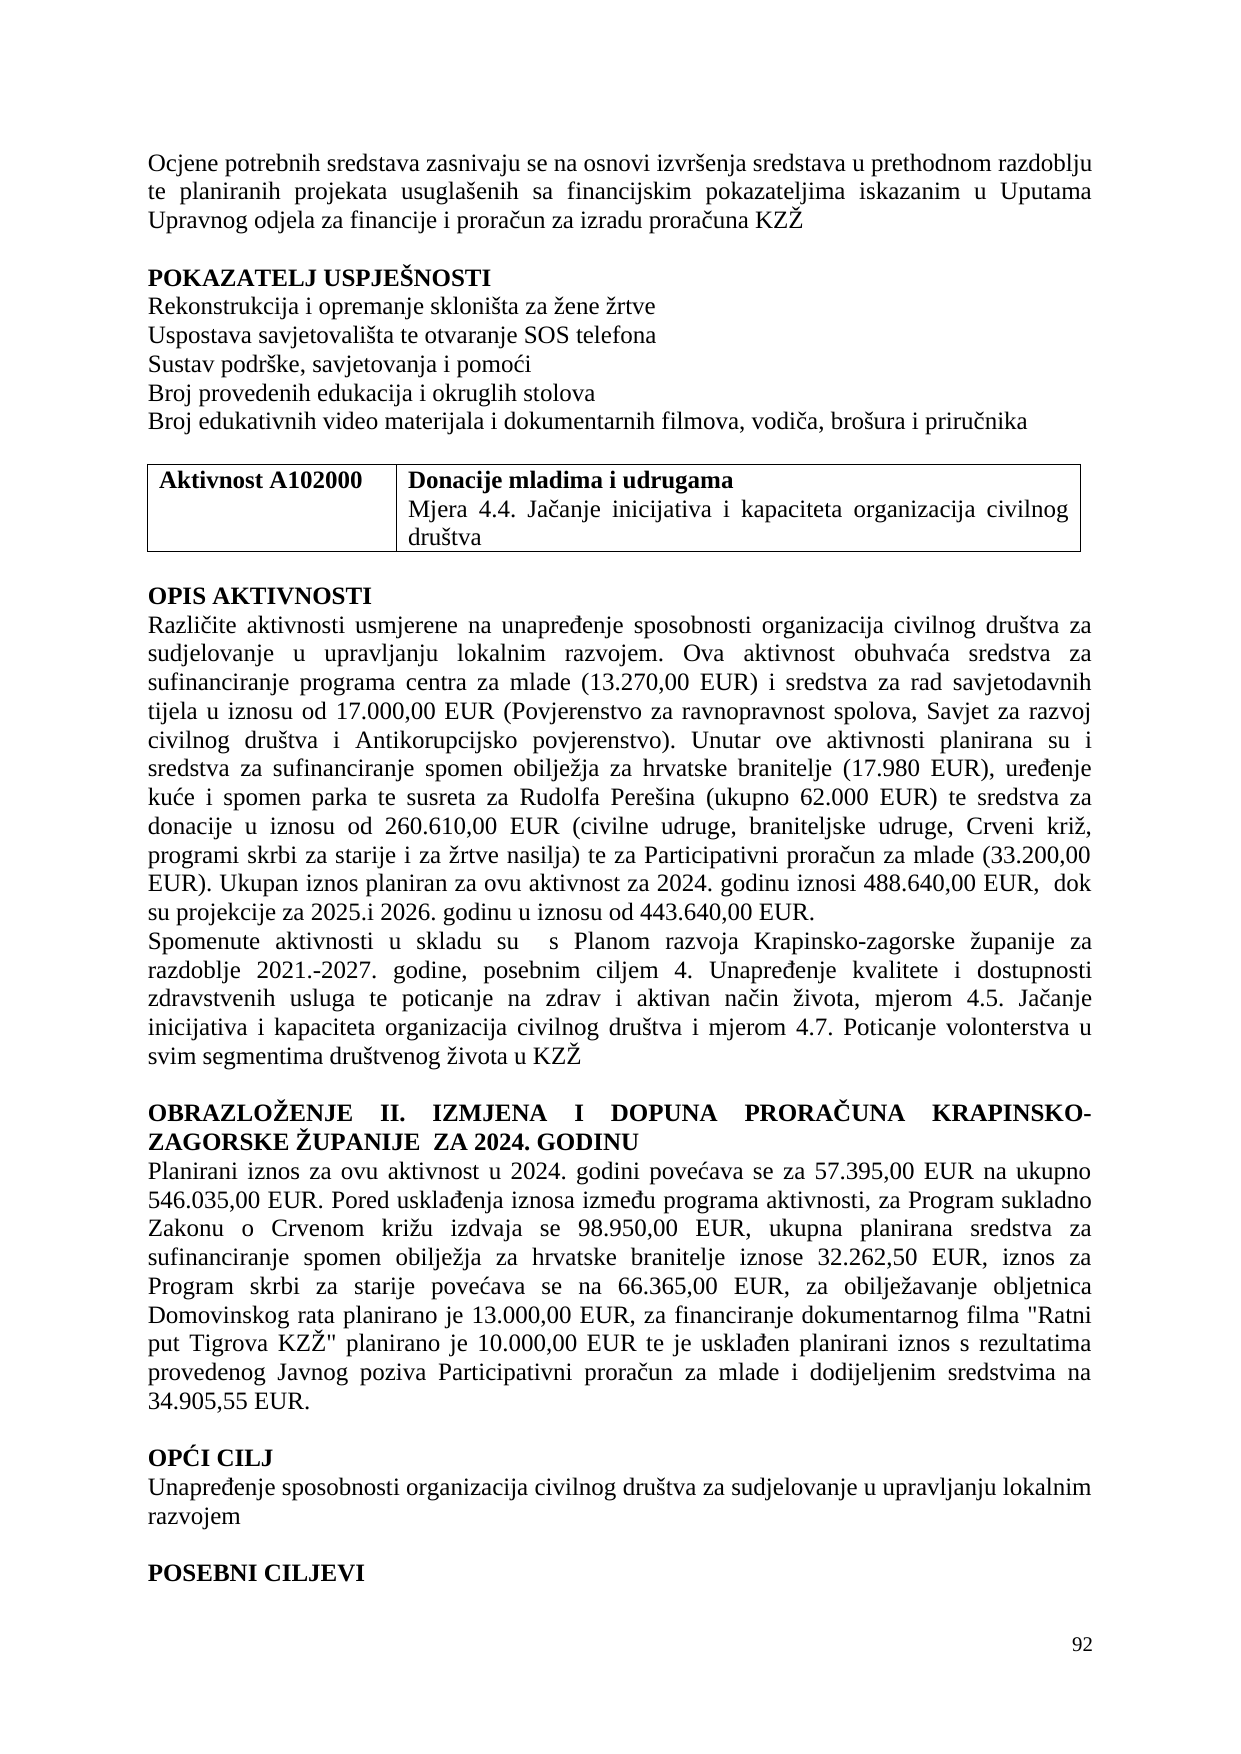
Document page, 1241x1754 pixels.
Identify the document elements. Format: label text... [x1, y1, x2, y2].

text Unapređenje sposobnosti organizacija civilnog društva za sudjelovanje u upravljanju lokalnim razvojem [148, 1472, 1093, 1530]
text OPĆI CILJ [148, 1443, 1093, 1472]
text Ocjene potrebnih sredstava zasnivaju se na osnovi izvršenja sredstava u prethodnom razdoblju te planiranih projekata usuglašenih sa financijskim pokazateljima iskazanim u Uputama Upravnog odjela za financije i proračun za izradu proračuna KZŽ [148, 148, 1093, 234]
text Rekonstrukcija i opremanje skloništa za žene žrtve [148, 291, 1093, 320]
text Uspostava savjetovališta te otvaranje SOS telefona [148, 320, 1093, 349]
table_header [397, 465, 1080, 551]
text OPIS AKTIVNOSTI [148, 581, 1093, 610]
text OBRAZLOŽENJE II. IZMJENA I DOPUNA PRORAČUNA KRAPINSKO-ZAGORSKE ŽUPANIJE ZA 2024. GODINU [148, 1098, 1093, 1156]
text Spomenute aktivnosti u skladu su s Planom razvoja Krapinsko-zagorske županije za razdoblje 2021.-2027. godine, posebnim ciljem 4. Unapređenje kvalitete i dostupnosti zdravstvenih usluga te poticanje na zdrav i aktivan način života, mjerom 4.5. Jačanje inicijativa i kapaciteta organizacija civilnog društva i mjerom 4.7. Poticanje volonterstva u svim segmentima društvenog života u KZŽ [148, 926, 1093, 1070]
text Broj edukativnih video materijala i dokumentarnih filmova, vodiča, brošura i priručnika [148, 406, 1093, 435]
text Različite aktivnosti usmjerene na unapređenje sposobnosti organizacija civilnog društva za sudjelovanje u upravljanju lokalnim razvojem. Ova aktivnost obuhvaća sredstva za sufinanciranje programa centra za mlade (13.270,00 EUR) i sredstva za rad savjetodavnih tijela u iznosu od 17.000,00 EUR (Povjerenstvo za ravnopravnost spolova, Savjet za razvoj civilnog društva i Antikorupcijsko povjerenstvo). Unutar ove aktivnosti planirana su i sredstva za sufinanciranje spomen obilježja za hrvatske branitelje (17.980 EUR), uređenje kuće i spomen parka te susreta za Rudolfa Perešina (ukupno 62.000 EUR) te sredstva za donacije u iznosu od 260.610,00 EUR (civilne udruge, braniteljske udruge, Crveni križ, programi skrbi za starije i za žrtve nasilja) te za Participativni proračun za mlade (33.200,00 EUR). Ukupan iznos planiran za ovu aktivnost za 2024. godinu iznosi 488.640,00 EUR, dok su projekcije za 2025.i 2026. godinu u iznosu od 443.640,00 EUR. [148, 610, 1093, 926]
text POKAZATELJ USPJEŠNOSTI [148, 263, 1093, 291]
text Planirani iznos za ovu aktivnost u 2024. godini povećava se za 57.395,00 EUR na ukupno 546.035,00 EUR. Pored usklađenja iznosa između programa aktivnosti, za Program sukladno Zakonu o Crvenom križu izdvaja se 98.950,00 EUR, ukupna planirana sredstva za sufinanciranje spomen obilježja za hrvatske branitelje iznose 32.262,50 EUR, iznos za Program skrbi za starije povećava se na 66.365,00 EUR, za obilježavanje obljetnica Domovinskog rata planirano je 13.000,00 EUR, za financiranje dokumentarnog filma "Ratni put Tigrova KZŽ" planirano je 10.000,00 EUR te je usklađen planirani iznos s rezultatima provedenog Javnog poziva Participativni proračun za mlade i dodijeljenim sredstvima na 34.905,55 EUR. [148, 1156, 1093, 1415]
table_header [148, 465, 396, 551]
text POSEBNI CILJEVI [148, 1558, 1093, 1587]
text Broj provedenih edukacija i okruglih stolova [148, 378, 1093, 406]
text Sustav podrške, savjetovanja i pomoći [148, 349, 1093, 378]
